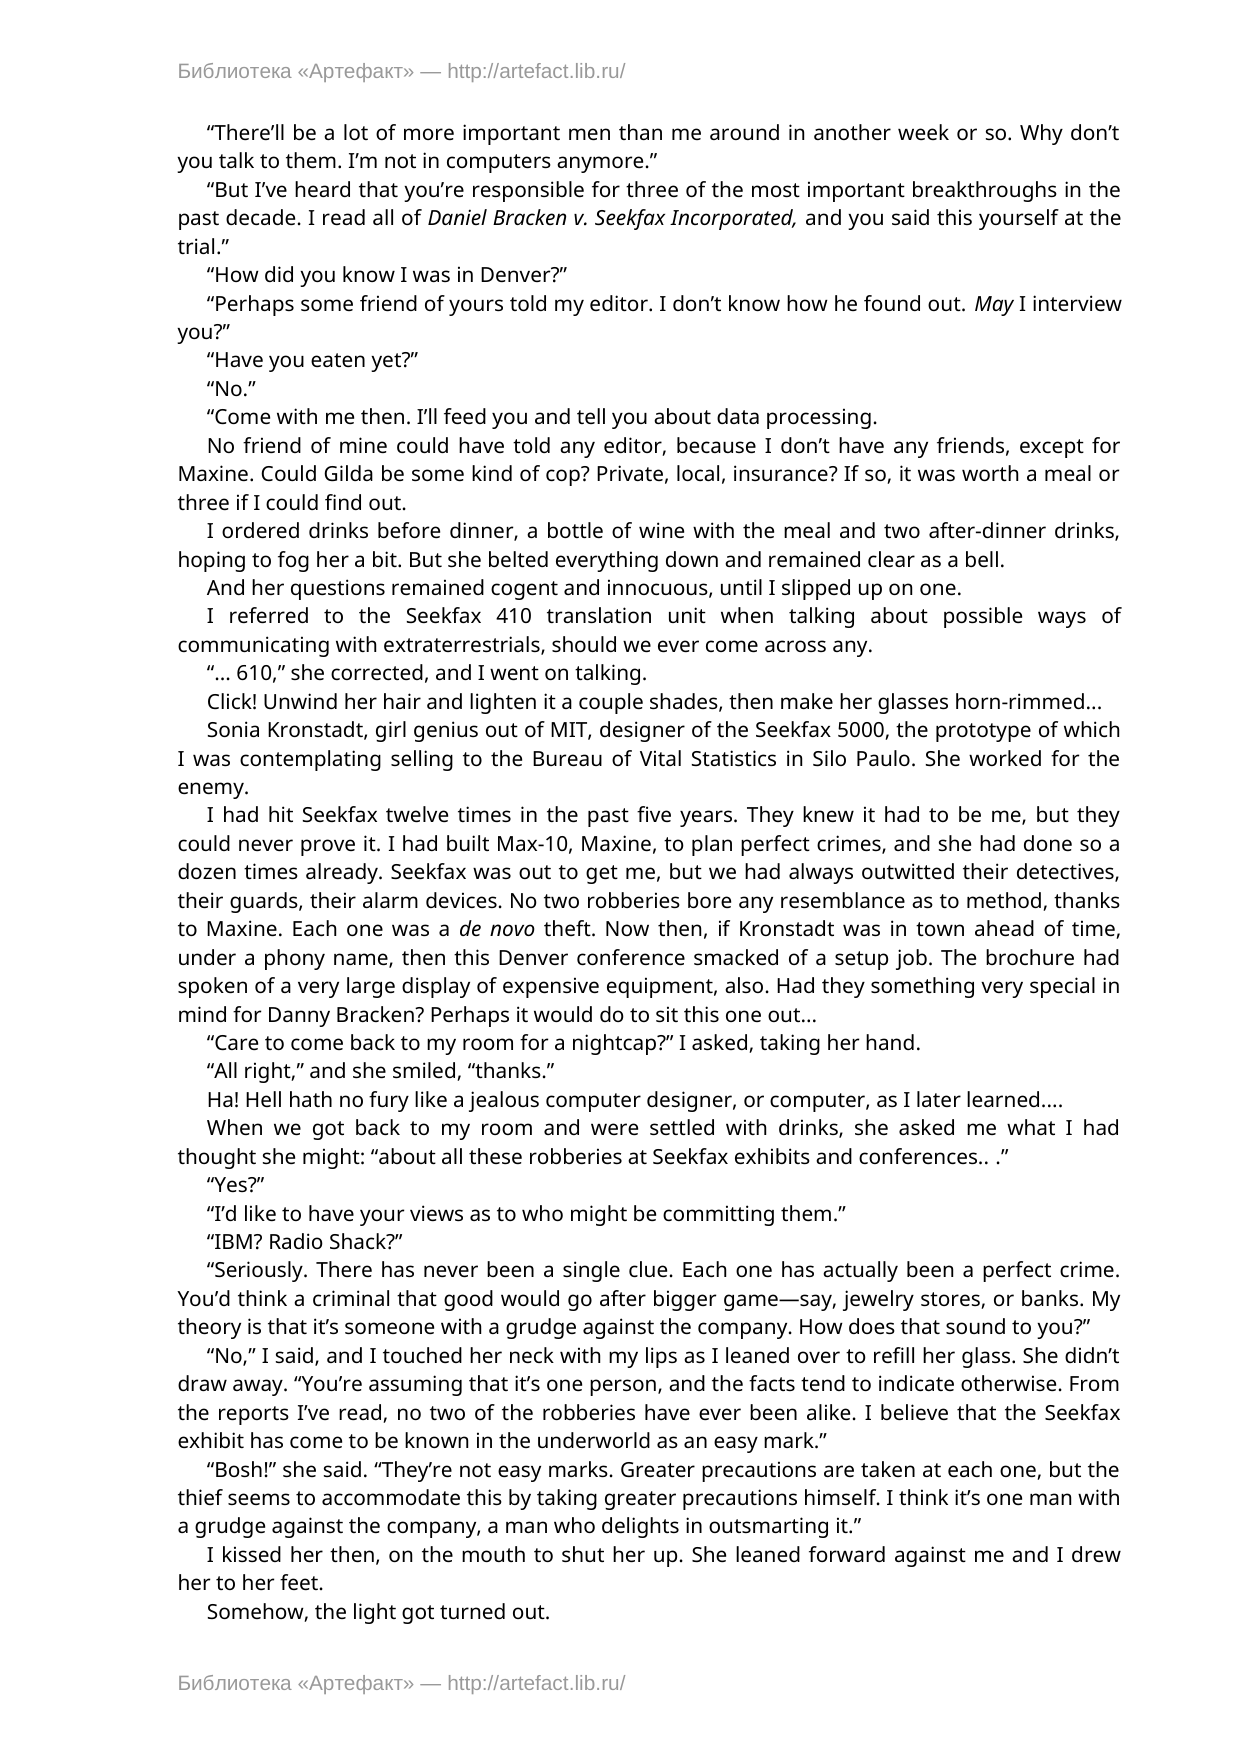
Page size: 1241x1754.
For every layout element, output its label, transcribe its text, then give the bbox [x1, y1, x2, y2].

text “But I’ve heard that you’re responsible for three of the most important breakthroughs in the past decade. I read all of Daniel Bracken v. Seekfax Incorporated, and you said this yourself at the trial.” [177, 175, 1122, 260]
text Click! Unwind her hair and lighten it a couple shades, then make her glasses horn-rimmed... [177, 687, 1122, 715]
text “There’ll be a lot of more important men than me around in another week or so. Why don’t you talk to them. I’m not in computers anymore.” [177, 118, 1122, 175]
text When we got back to my room and were settled with drinks, she asked me what I had thought she might: “about all these robberies at Seekfax exhibits and conferences.. .” [177, 1113, 1122, 1170]
text “IBM? Radio Shack?” [177, 1227, 1122, 1256]
text No friend of mine could have told any editor, because I don’t have any friends, except for Maxine. Could Gilda be some kind of cop? Private, local, insurance? If so, it was worth a meal or three if I could find out. [177, 431, 1122, 516]
text “Have you eaten yet?” [177, 346, 1122, 374]
text And her questions remained cogent and innocuous, until I slipped up on one. [177, 573, 1122, 602]
text “Seriously. There has never been a single clue. Each one has actually been a perfect crime. You’d think a criminal that good would go after bigger game—say, jewelry stores, or banks. My theory is that it’s someone with a grudge against the company. How does that sound to you?” [177, 1256, 1122, 1341]
text I had hit Seekfax twelve times in the past five years. They knew it had to be me, but they could never prove it. I had built Max-10, Maxine, to plan perfect crimes, and she had done so a dozen times already. Seekfax was out to get me, but we had always outwitted their detectives, their guards, their alarm devices. No two robberies bore any resemblance as to method, thanks to Maxine. Each one was a de novo theft. Now then, if Kronstadt was in town ahead of time, under a phony name, then this Denver conference smacked of a setup job. The brochure had spoken of a very large display of expensive equipment, also. Had they something very special in mind for Danny Bracken? Perhaps it would do to sit this one out... [177, 801, 1122, 1028]
text “I’d like to have your views as to who might be committing them.” [177, 1199, 1122, 1227]
text “... 610,” she corrected, and I went on talking. [177, 658, 1122, 687]
text Somehow, the light got turned out. [177, 1597, 1122, 1625]
text “No,” I said, and I touched her neck with my lips as I leaned over to refill her glass. She didn’t draw away. “You’re assuming that it’s one person, and the facts tend to indicate otherwise. From the reports I’ve read, no two of the robberies have ever been alike. I believe that the Seekfax exhibit has come to be known in the underworld as an easy mark.” [177, 1341, 1122, 1455]
text I kissed her then, on the mouth to shut her up. She leaned forward against me and I drew her to her feet. [177, 1540, 1122, 1597]
text I ordered drinks before dinner, a bottle of wine with the meal and two after-dinner drinks, hoping to fog her a bit. But she belted everything down and remained clear as a bell. [177, 516, 1122, 573]
text Ha! Hell hath no fury like a jealous computer designer, or computer, as I later learned.... [177, 1085, 1122, 1113]
text “Come with me then. I’ll feed you and tell you about data processing. [177, 402, 1122, 431]
text “Bosh!” she said. “They’re not easy marks. Greater precautions are taken at each one, but the thief seems to accommodate this by taking greater precautions himself. I think it’s one man with a grudge against the company, a man who delights in outsmarting it.” [177, 1455, 1122, 1540]
text “Care to come back to my room for a nightcap?” I asked, taking her hand. [177, 1028, 1122, 1057]
text “All right,” and she smiled, “thanks.” [177, 1057, 1122, 1085]
text “Yes?” [177, 1170, 1122, 1199]
text I referred to the Seekfax 410 translation unit when talking about possible ways of communicating with extraterrestrials, should we ever come across any. [177, 602, 1122, 658]
text “Perhaps some friend of yours told my editor. I don’t know how he found out. May I interview you?” [177, 289, 1122, 346]
text “How did you know I was in Denver?” [177, 260, 1122, 289]
text “No.” [177, 374, 1122, 402]
text Sonia Kronstadt, girl genius out of MIT, designer of the Seekfax 5000, the prototype of which I was contemplating selling to the Bureau of Vital Statistics in Silo Paulo. She worked for the enemy. [177, 715, 1122, 801]
